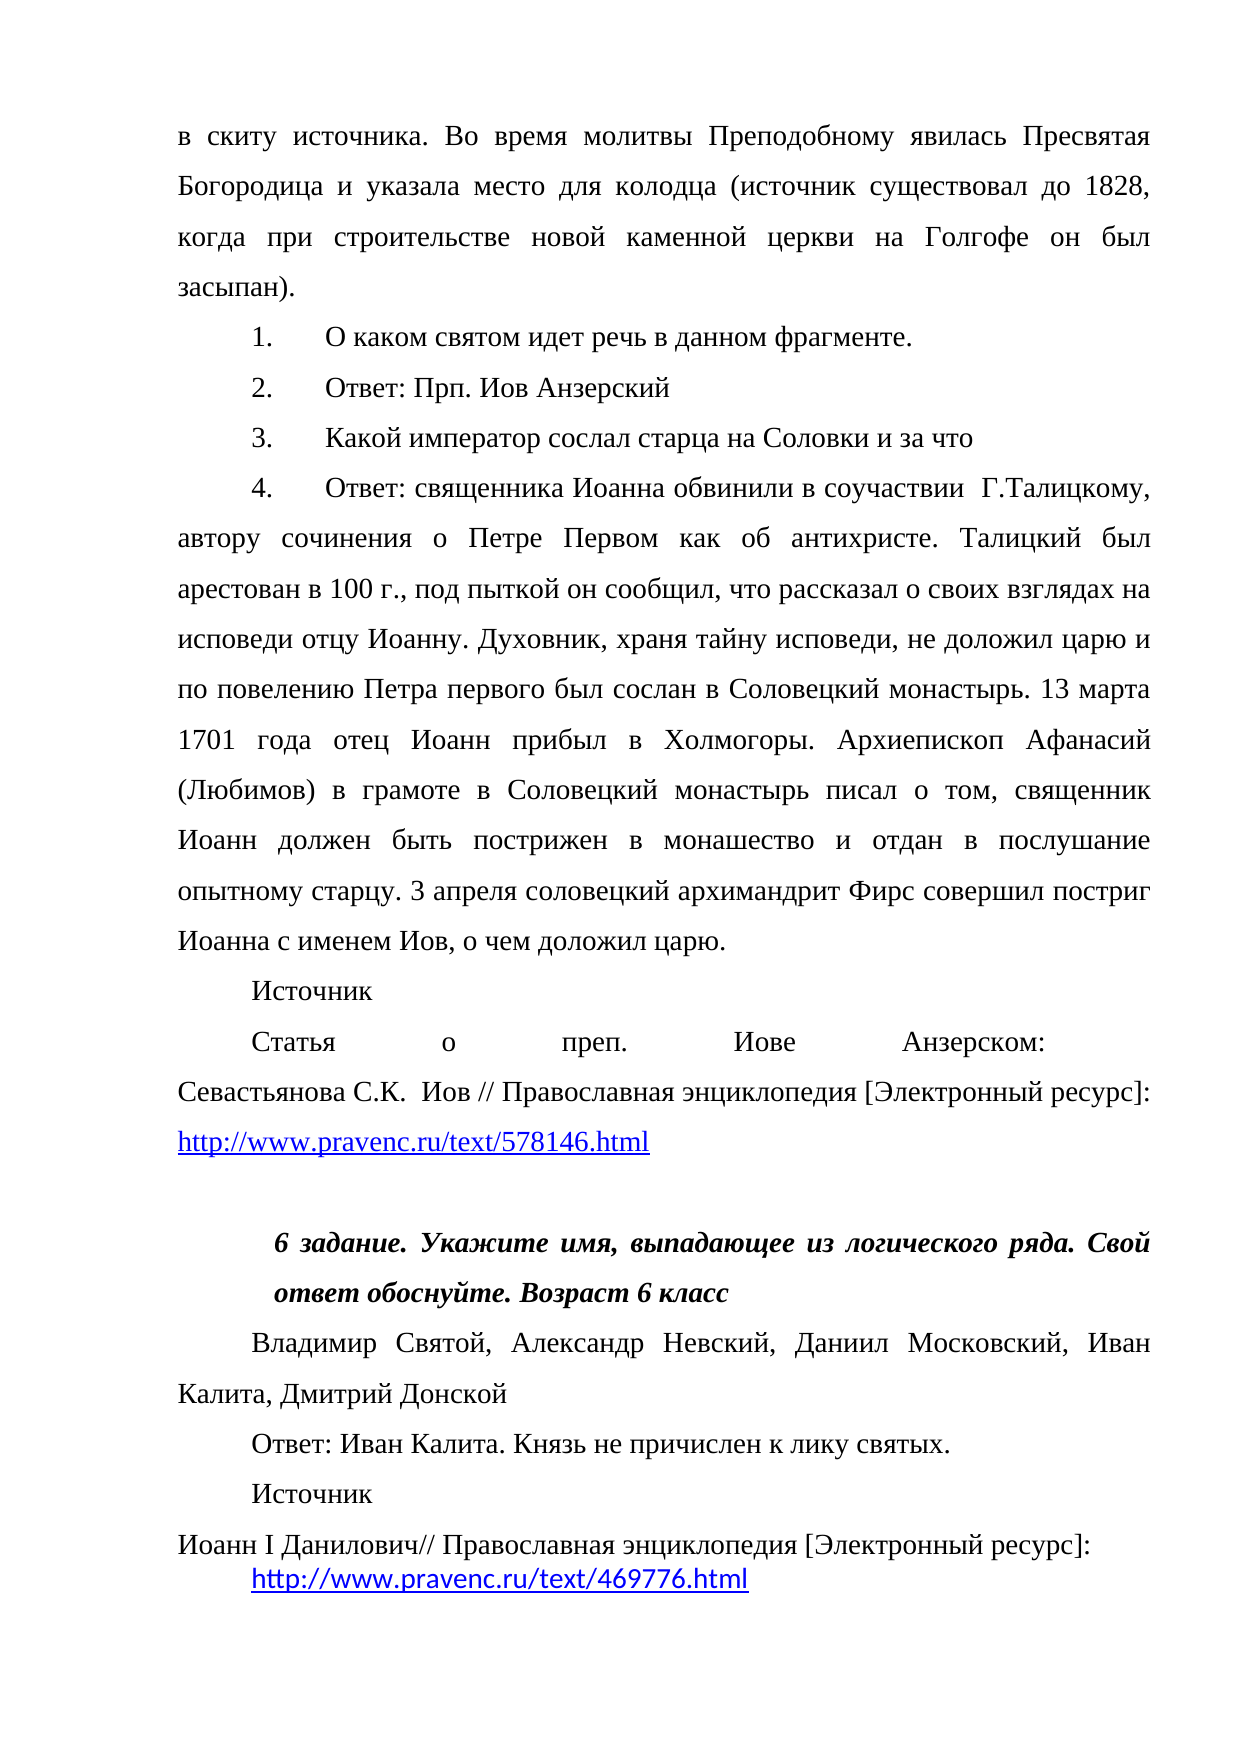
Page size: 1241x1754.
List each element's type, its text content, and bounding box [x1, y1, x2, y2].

list Владимир Святой, Александр Невский, Даниил Московский, Иван Калита, Дмитрий Донской [177, 1326, 1152, 1409]
text Статья о преп. Иове Анзерском: Севастьянова С.К. Иов // Православная энциклопедия [Электронный ресурс]: http://www.pravenc.ru/text/578146.html [177, 1024, 1152, 1158]
list Ответ: священника Иоанна обвинили в соучаствии Г.Талицкому, автору сочинения о Петре Первом как об антихристе. Талицкий был арестован в 100 г., под пыткой он сообщил, что рассказал о своих взглядах на исповеди отцу Иоанну. Духовник, храня тайну исповеди, не доложил царю и по повелению Петра первого был сослан в Соловецкий монастырь. 13 марта 1701 года отец Иоанн прибыл в Холмогоры. Архиепископ Афанасий (Любимов) в грамоте в Соловецкий монастырь писал о том, священник Иоанн должен быть пострижен в монашество и отдан в послушание опытному старцу. 3 апреля соловецкий архимандрит Фирс совершил постриг Иоанна с именем Иов, о чем доложил царю. [177, 470, 1152, 957]
text Иоанн I Данилович// Православная энциклопедия [Электронный ресурс]: [177, 1527, 1152, 1560]
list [177, 118, 1152, 303]
list Ответ: Иван Калита. Князь не причислен к лику святых. [177, 1426, 1152, 1460]
list http://www.pravenc.ru/text/469776.html [177, 1560, 1152, 1596]
list Источник [177, 973, 1152, 1007]
list Источник [177, 1477, 1152, 1510]
list 6 задание. Укажите имя, выпадающее из логического ряда. Свой ответ обоснуйте. Возраст 6 класс [274, 1225, 1152, 1309]
list Ответ: Прп. Иов Анзерский [177, 370, 1152, 403]
list О каком святом идет речь в данном фрагменте. [177, 319, 1152, 353]
list Какой император сослал старца на Соловки и за что [177, 420, 1152, 453]
